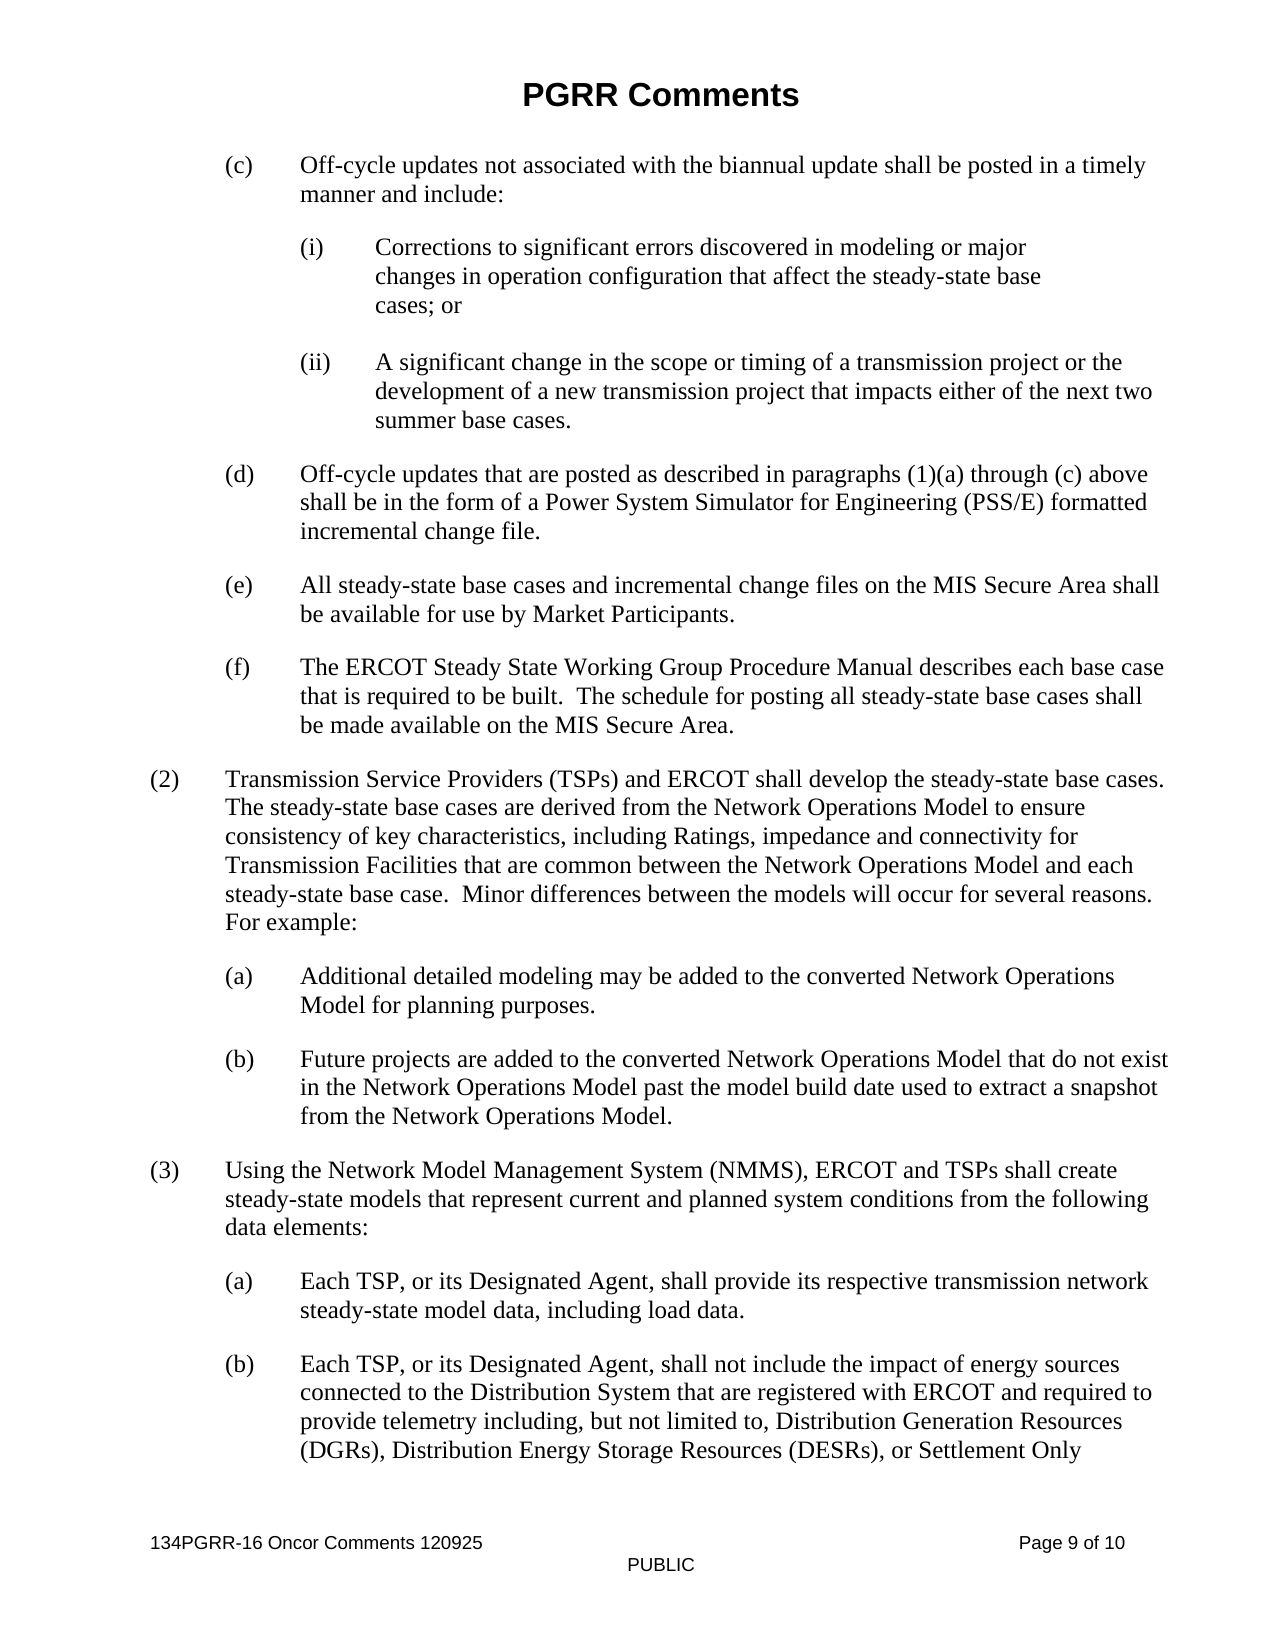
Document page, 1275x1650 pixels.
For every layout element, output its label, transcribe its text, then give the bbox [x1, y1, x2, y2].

text (3) Using the Network Model Management System (NMMS), ERCOT and TSPs shall create steady-state models that represent current and planned system conditions from the following data elements: [150, 1155, 1172, 1241]
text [225, 1349, 1172, 1464]
text (f) The ERCOT Steady State Working Group Procedure Manual describes each base case that is required to be built. The schedule for posting all steady-state base cases shall be made available on the MIS Secure Area. [225, 652, 1172, 739]
text (2) Transmission Service Providers (TSPs) and ERCOT shall develop the steady-state base cases. The steady-state base cases are derived from the Network Operations Model to ensure consistency of key characteristics, including Ratings, impedance and connectivity for Transmission Facilities that are common between the Network Operations Model and each steady-state base case. Minor differences between the models will occur for several reasons. For example: [150, 764, 1172, 936]
text (c) Off-cycle updates not associated with the biannual update shall be posted in a timely manner and include: [225, 150, 1172, 207]
text (e) All steady-state base cases and incremental change files on the MIS Secure Area shall be available for use by Market Participants. [225, 570, 1172, 627]
text (ii) A significant change in the scope or timing of a transmission project or the development of a new transmission project that impacts either of the next two summer base cases. [300, 347, 1172, 434]
text (a) Each TSP, or its Designated Agent, shall provide its respective transmission network steady-state model data, including load data. [225, 1266, 1172, 1324]
text (d) Off-cycle updates that are posted as described in paragraphs (1)(a) through (c) above shall be in the form of a Power System Simulator for Engineering (PSS/E) formatted incremental change file. [225, 459, 1172, 545]
text (i) Corrections to significant errors discovered in modeling or major changes in operation configuration that affect the steady-state base cases; or [187, 232, 1172, 319]
text (b) Future projects are added to the converted Network Operations Model that do not exist in the Network Operations Model past the model build date used to extract a snapshot from the Network Operations Model. [225, 1044, 1172, 1130]
text (a) Additional detailed modeling may be added to the converted Network Operations Model for planning purposes. [225, 961, 1172, 1019]
